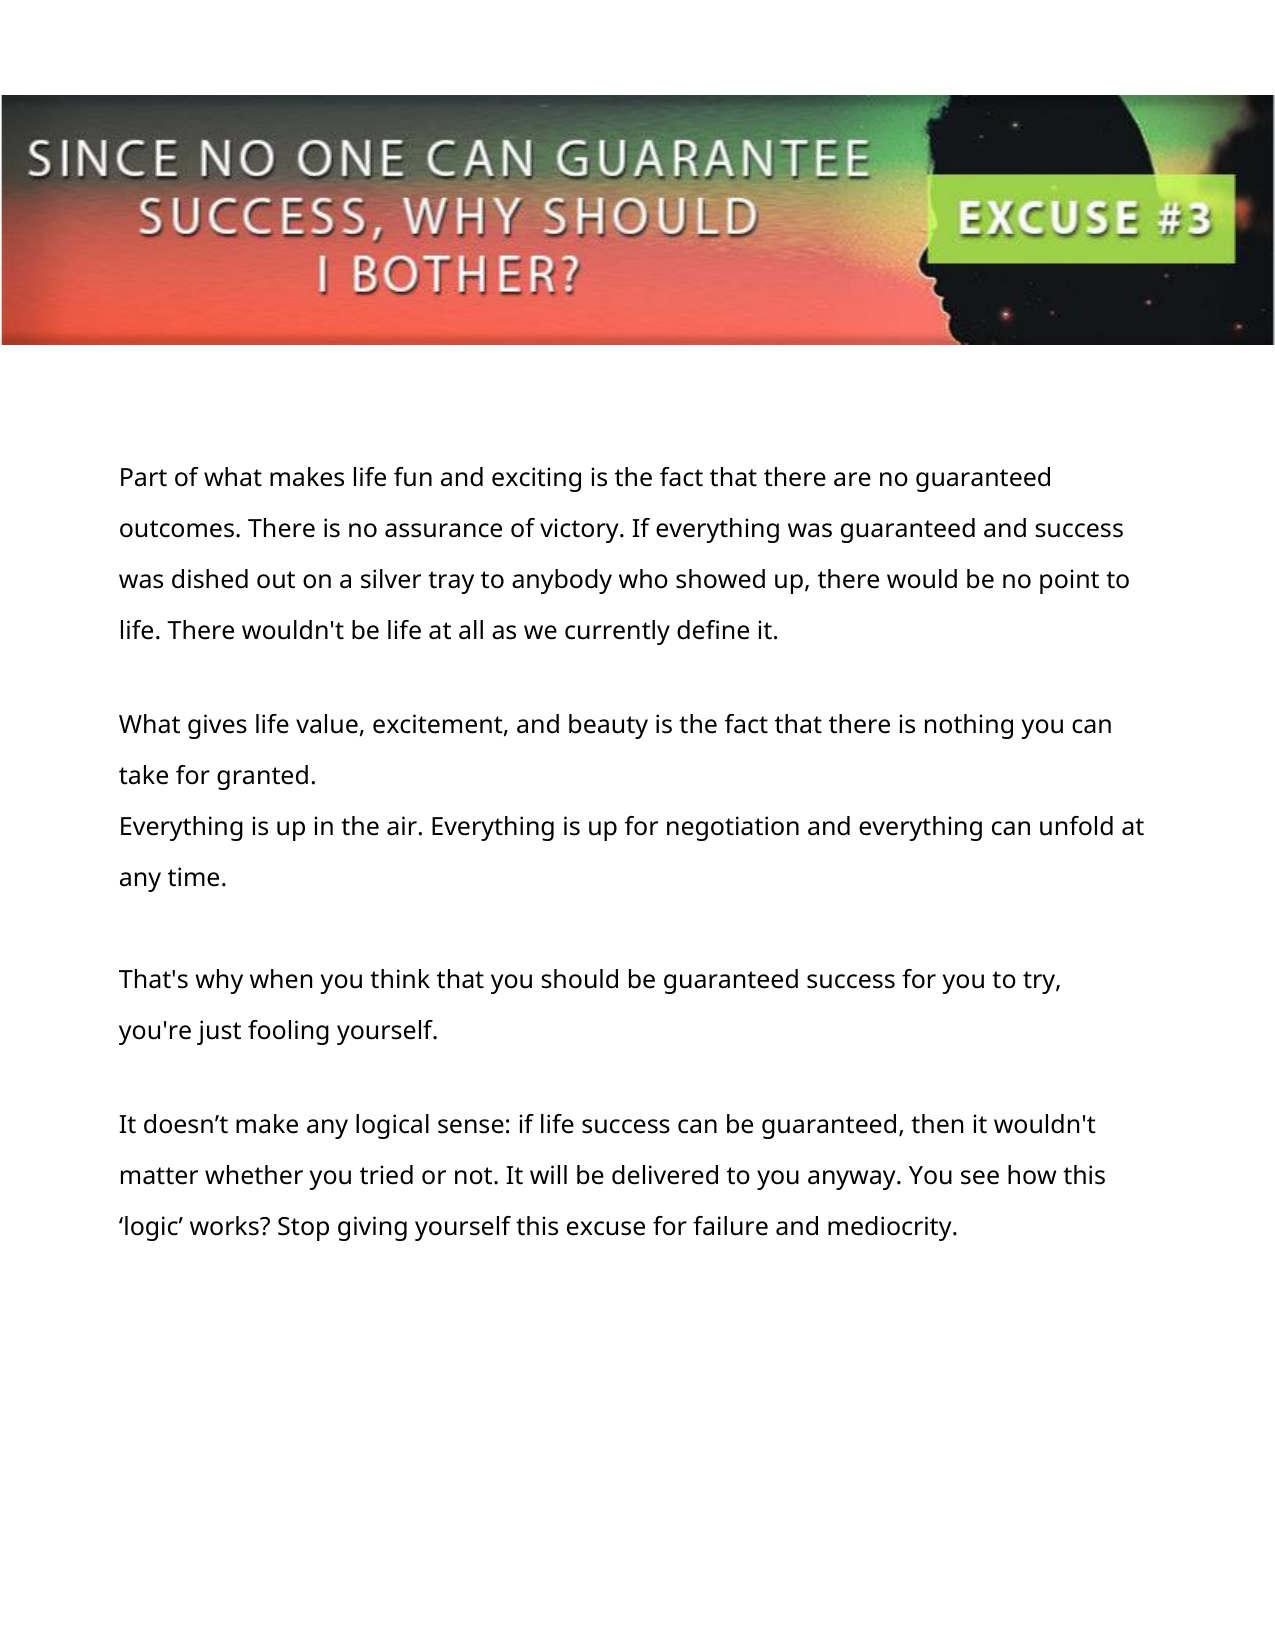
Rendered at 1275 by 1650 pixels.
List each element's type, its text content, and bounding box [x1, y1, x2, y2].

text Part of what makes life fun and exciting is the fact that there are no guaranteed outcomes. There is no assurance of victory. If everything was guaranteed and success was dished out on a silver tray to anybody who showed up, there would be no point to life. There wouldn't be life at all as we currently define it. [119, 460, 1142, 647]
text Everything is up in the air. Everything is up for negotiation and everything can unfold at any time. [119, 809, 1154, 894]
text It doesn’t make any logical sense: if life success can be guaranteed, then it wouldn't matter whether you tried or not. It will be delivered to you anyway. You see how this ‘logic’ works? Stop giving yourself this excuse for failure and mediocrity. [119, 1106, 1154, 1243]
text That's why when you think that you should be guaranteed success for you to try, you're just fooling yourself. [119, 962, 1108, 1047]
text What gives life value, excitement, and beauty is the fact that there is nothing you can take for granted. [119, 707, 1154, 792]
picture [1, 95, 1275, 345]
